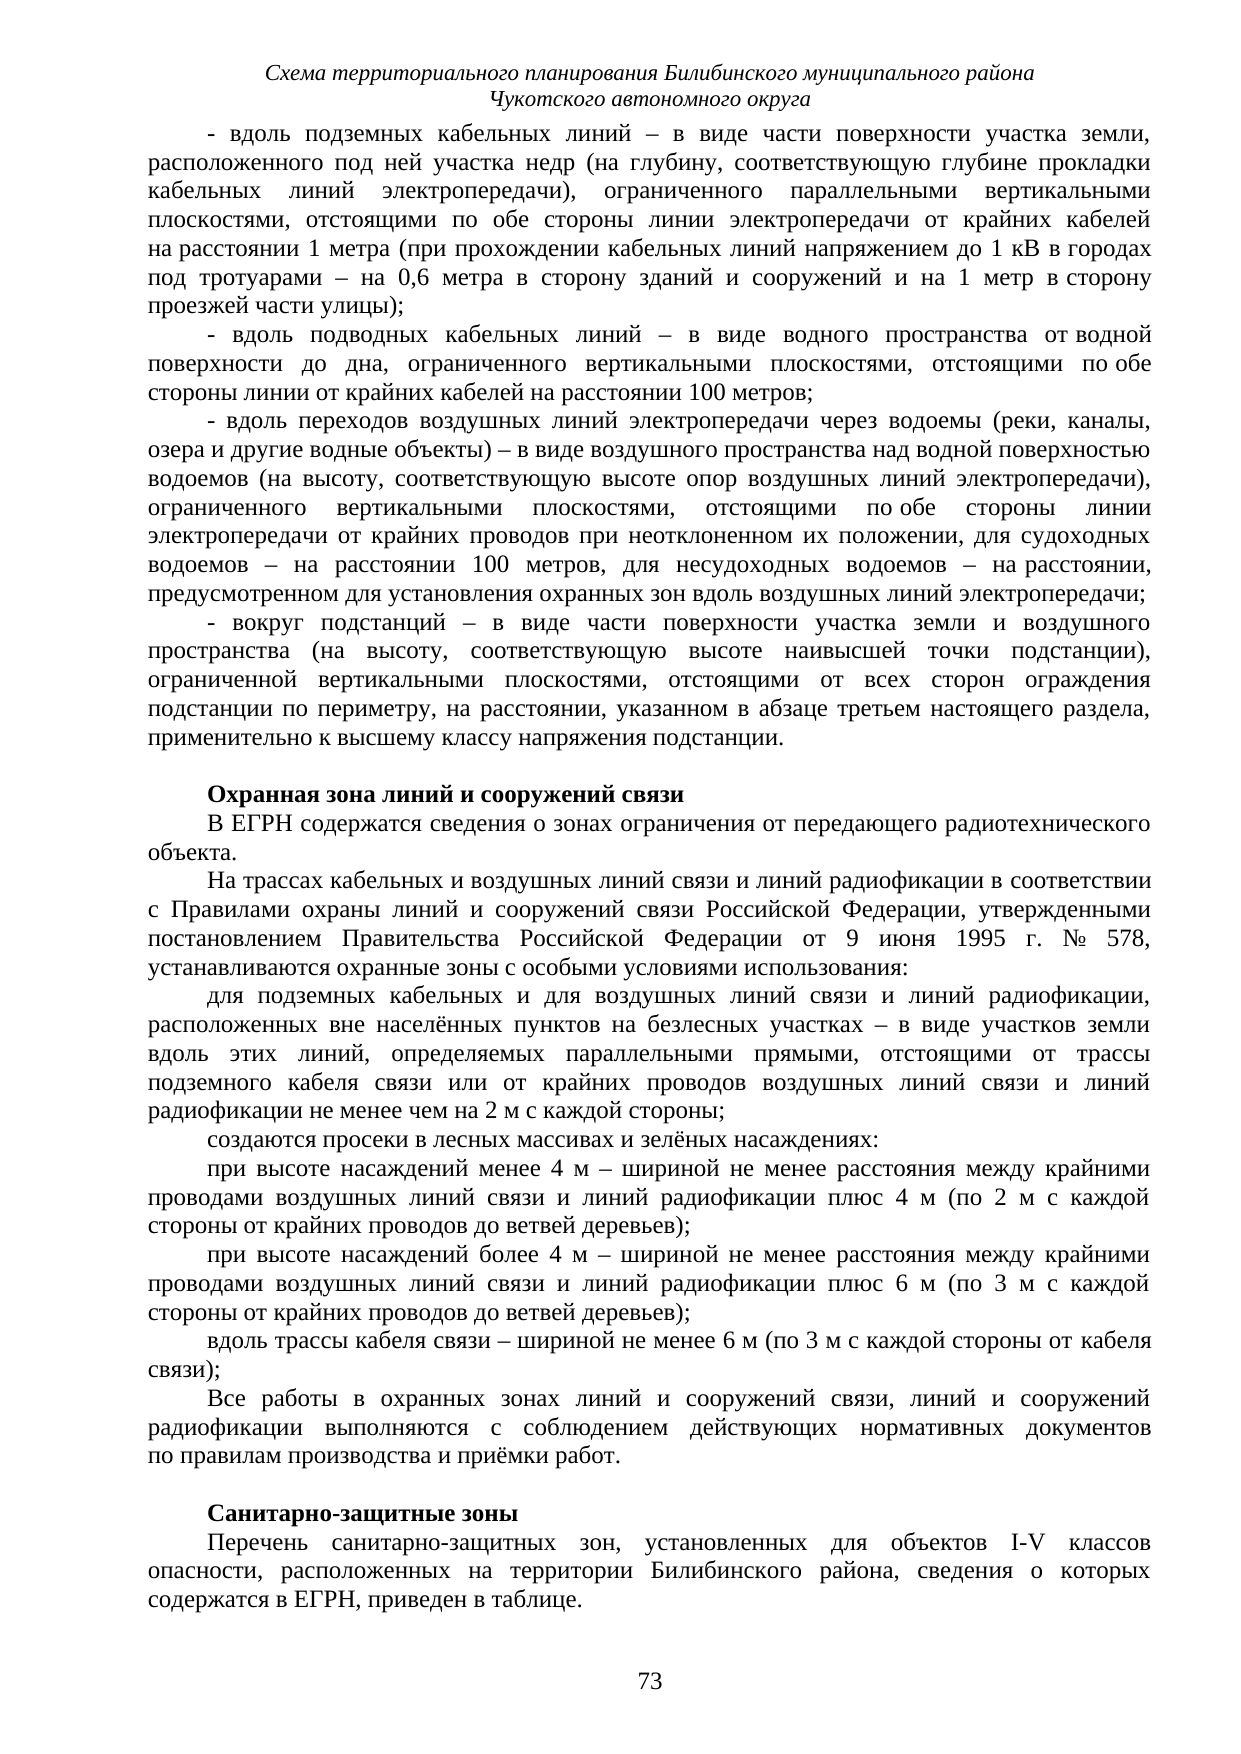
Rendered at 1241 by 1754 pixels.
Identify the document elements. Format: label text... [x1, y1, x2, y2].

text - вокруг подстанций – в виде части поверхности участка земли и воздушного пространства (на высоту, соответствующую высоте наивысшей точки подстанции), ограниченной вертикальными плоскостями, отстоящими от всех сторон ограждения подстанции по периметру, на расстоянии, указанном в абзаце третьем настоящего раздела, применительно к высшему классу напряжения подстанции. [148, 607, 1152, 751]
text В ЕГРН содержатся сведения о зонах ограничения от передающего радиотехнического объекта. [148, 808, 1152, 866]
text Все работы в охранных зонах линий и сооружений связи, линий и сооружений радиофикации выполняются с соблюдением действующих нормативных документов по правилам производства и приёмки работ. [148, 1383, 1152, 1469]
text Санитарно-защитные зоны [148, 1498, 1152, 1527]
text при высоте насаждений менее 4 м – шириной не менее расстояния между крайними проводами воздушных линий связи и линий радиофикации плюс 4 м (по 2 м с каждой стороны от крайних проводов до ветвей деревьев); [148, 1153, 1152, 1239]
text - вдоль подводных кабельных линий – в виде водного пространства от водной поверхности до дна, ограниченного вертикальными плоскостями, отстоящими по обе стороны линии от крайних кабелей на расстоянии 100 метров; [148, 319, 1152, 406]
text - вдоль подземных кабельных линий – в виде части поверхности участка земли, расположенного под ней участка недр (на глубину, соответствующую глубине прокладки кабельных линий электропередачи), ограниченного параллельными вертикальными плоскостями, отстоящими по обе стороны линии электропередачи от крайних кабелей на расстоянии 1 метра (при прохождении кабельных линий напряжением до 1 кВ в городах под тротуарами – на 0,6 метра в сторону зданий и сооружений и на 1 метр в сторону проезжей части улицы); [148, 118, 1152, 319]
text Охранная зона линий и сооружений связи [148, 779, 1152, 808]
text создаются просеки в лесных массивах и зелёных насаждениях: [148, 1124, 1152, 1153]
text Перечень санитарно-защитных зон, установленных для объектов I-V классов опасности, расположенных на территории Билибинского района, сведения о которых содержатся в ЕГРН, приведен в таблице. [148, 1527, 1152, 1613]
text На трассах кабельных и воздушных линий связи и линий радиофикации в соответствии с Правилами охраны линий и сооружений связи Российской Федерации, утвержденными постановлением Правительства Российской Федерации от 9 июня 1995 г. № 578, устанавливаются охранные зоны с особыми условиями использования: [148, 866, 1152, 981]
text - вдоль переходов воздушных линий электропередачи через водоемы (реки, каналы, озера и другие водные объекты) – в виде воздушного пространства над водной поверхностью водоемов (на высоту, соответствующую высоте опор воздушных линий электропередачи), ограниченного вертикальными плоскостями, отстоящими по обе стороны линии электропередачи от крайних проводов при неотклоненном их положении, для судоходных водоемов – на расстоянии 100 метров, для несудоходных водоемов – на расстоянии, предусмотренном для установления охранных зон вдоль воздушных линий электропередачи; [148, 406, 1152, 607]
text при высоте насаждений более 4 м – шириной не менее расстояния между крайними проводами воздушных линий связи и линий радиофикации плюс 6 м (по 3 м с каждой стороны от крайних проводов до ветвей деревьев); [148, 1239, 1152, 1326]
text для подземных кабельных и для воздушных линий связи и линий радиофикации, расположенных вне населённых пунктов на безлесных участках – в виде участков земли вдоль этих линий, определяемых параллельными прямыми, отстоящими от трассы подземного кабеля связи или от крайних проводов воздушных линий связи и линий радиофикации не менее чем на 2 м с каждой стороны; [148, 981, 1152, 1124]
text вдоль трассы кабеля связи – шириной не менее 6 м (по 3 м с каждой стороны от кабеля связи); [148, 1326, 1152, 1383]
